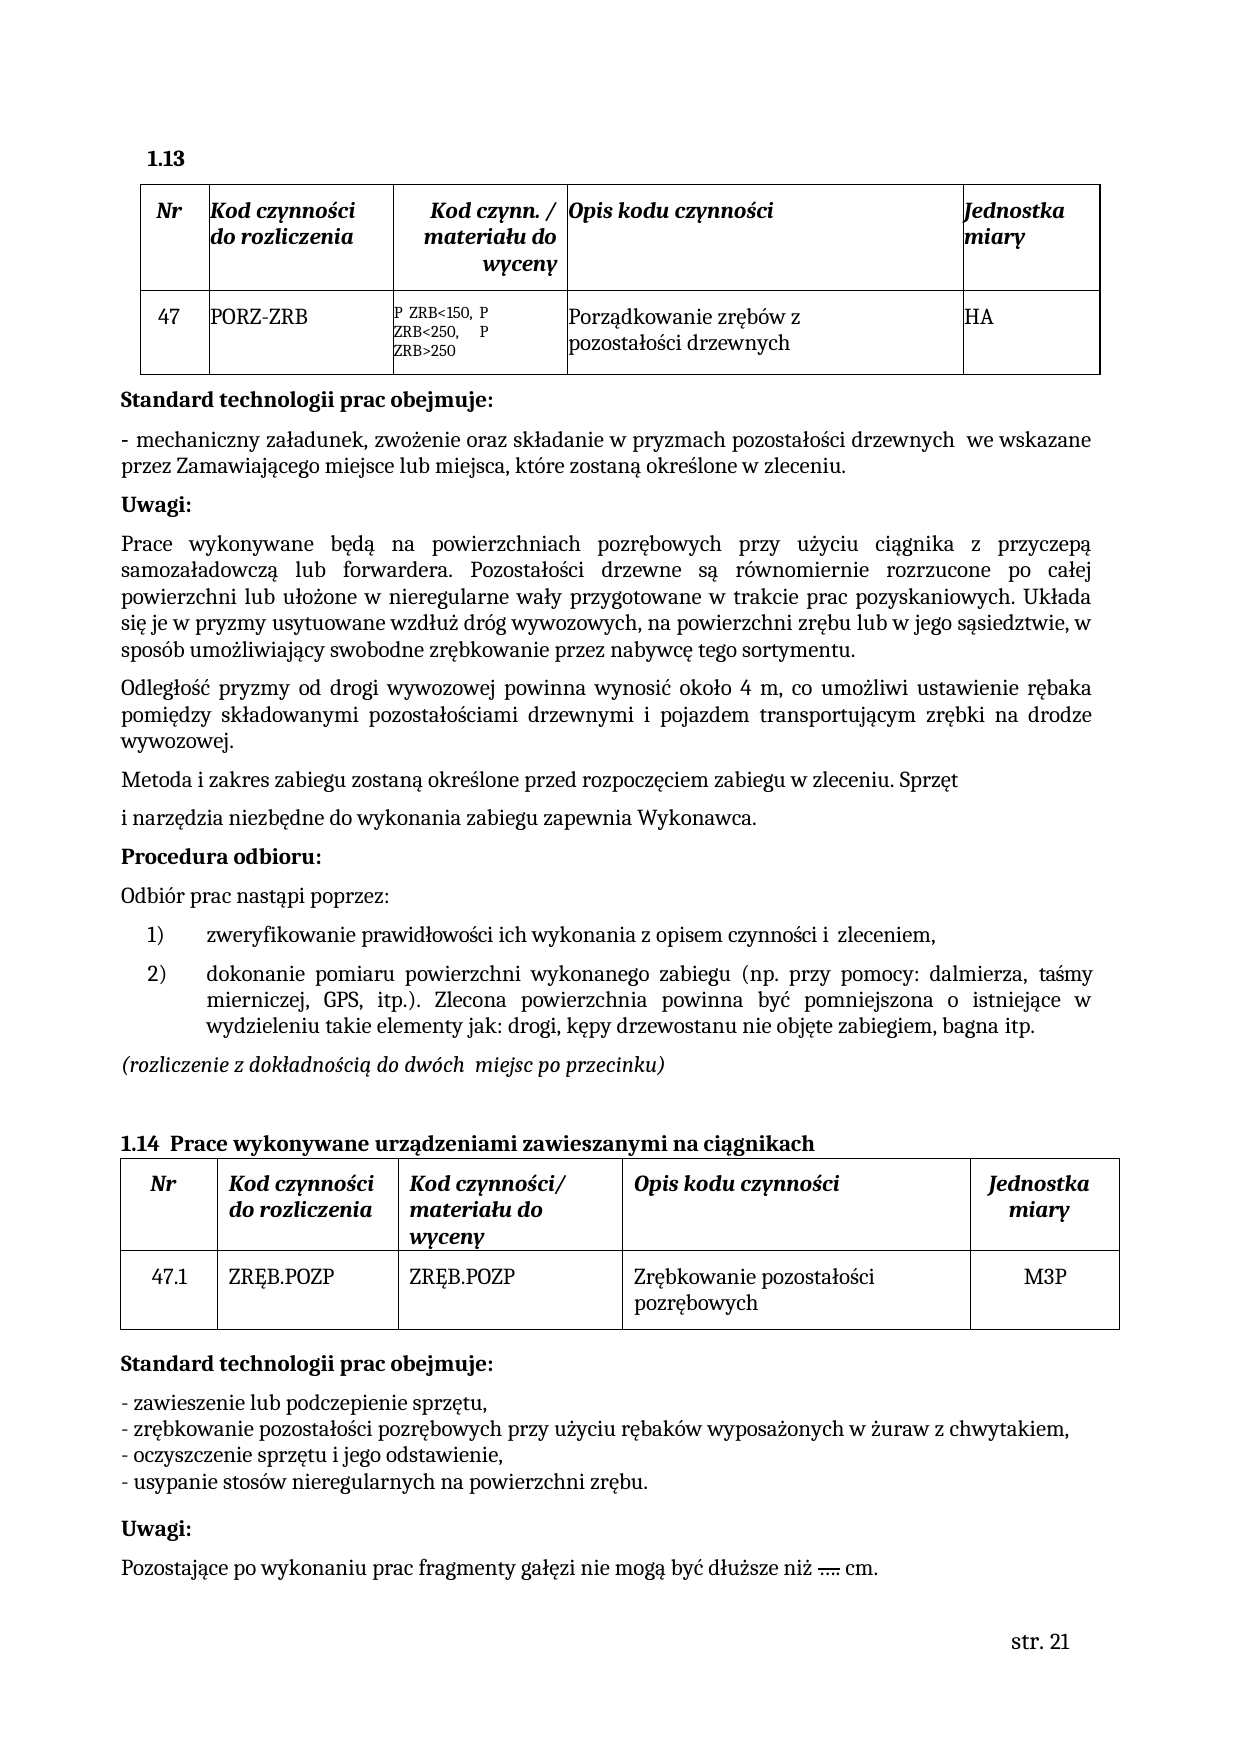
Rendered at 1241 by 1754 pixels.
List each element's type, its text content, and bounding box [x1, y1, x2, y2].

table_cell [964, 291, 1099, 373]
text Uwagi: [121, 1516, 1119, 1542]
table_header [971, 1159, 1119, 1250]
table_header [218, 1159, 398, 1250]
table_header Opis kodu czynności [568, 185, 963, 290]
text - mechaniczny załadunek, zwożenie oraz składanie w pryzmach pozostałości drzewnych we wskazane przez Zamawiającego miejsce lub miejsca, które zostaną określone w zleceniu. [121, 426, 1093, 479]
text - oczyszczenie sprzętu i jego odstawienie, [121, 1442, 1119, 1468]
text Odległość pryzmy od drogi wywozowej powinna wynosić około 4 m, co umożliwi ustawienie rębaka pomiędzy składowanymi pozostałościami drzewnymi i pojazdem transportującym zrębki na drodze wywozowej. [121, 675, 1093, 754]
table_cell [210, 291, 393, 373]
text Pozostające po wykonaniu prac fragmenty gałęzi nie mogą być dłuższe niż …. cm. [121, 1554, 1119, 1581]
text Odbiór prac nastąpi poprzez: [121, 883, 1119, 909]
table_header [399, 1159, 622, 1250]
table_header Nr [141, 185, 209, 290]
list dokonanie pomiaru powierzchni wykonanego zabiegu (np. przy pomocy: dalmierza, taśmy mierniczej, GPS, itp.). Zlecona powierzchnia powinna być pomniejszona o istniejące w wydzieleniu takie elementy jak: drogi, kępy drzewostanu nie objęte zabiegiem, bagna itp. [147, 960, 1093, 1039]
text Prace wykonywane będą na powierzchniach pozrębowych przy użyciu ciągnika z przyczepą samozaładowczą lub forwardera. Pozostałości drzewne są równomiernie rozrzucone po całej powierzchni lub ułożone w nieregularne wały przygotowane w trakcie prac pozyskaniowych. Układa się je w pryzmy usytuowane wzdłuż dróg wywozowych, na powierzchni zrębu lub w jego sąsiedztwie, w sposób umożliwiający swobodne zrębkowanie przez nabywcę tego sortymentu. [121, 531, 1093, 663]
text 1.14 Prace wykonywane urządzeniami zawieszanymi na ciągnikach [121, 1131, 1119, 1157]
list zweryfikowanie prawidłowości ich wykonania z opisem czynności i zleceniem, [147, 921, 1119, 948]
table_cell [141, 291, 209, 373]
text (rozliczenie z dokładnością do dwóch miejsc po przecinku) [121, 1052, 1093, 1078]
table_header Kod czynności do rozliczenia [210, 185, 393, 290]
text Standard technologii prac obejmuje: [121, 387, 1119, 413]
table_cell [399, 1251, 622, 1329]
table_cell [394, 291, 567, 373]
text Metoda i zakres zabiegu zostaną określone przed rozpoczęciem zabiegu w zleceniu. Sprzęt i narzędzia niezbędne do wykonania zabiegu zapewnia Wykonawca. [121, 767, 963, 831]
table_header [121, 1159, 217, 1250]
text - zawieszenie lub podczepienie sprzętu, [121, 1389, 1119, 1416]
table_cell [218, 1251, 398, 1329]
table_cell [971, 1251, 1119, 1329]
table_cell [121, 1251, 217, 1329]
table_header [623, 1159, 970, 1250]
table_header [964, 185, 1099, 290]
text Uwagi: [121, 492, 1119, 518]
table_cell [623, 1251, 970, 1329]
text Standard technologii prac obejmuje: [121, 1351, 1119, 1377]
text - zrębkowanie pozostałości pozrębowych przy użyciu rębaków wyposażonych w żuraw z chwytakiem, [121, 1416, 1119, 1442]
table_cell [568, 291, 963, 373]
text Procedura odbioru: [121, 843, 1119, 870]
text - usypanie stosów nieregularnych na powierzchni zrębu. [121, 1468, 1119, 1495]
table_header Kod czynn. / materiału do wyceny [394, 185, 567, 290]
